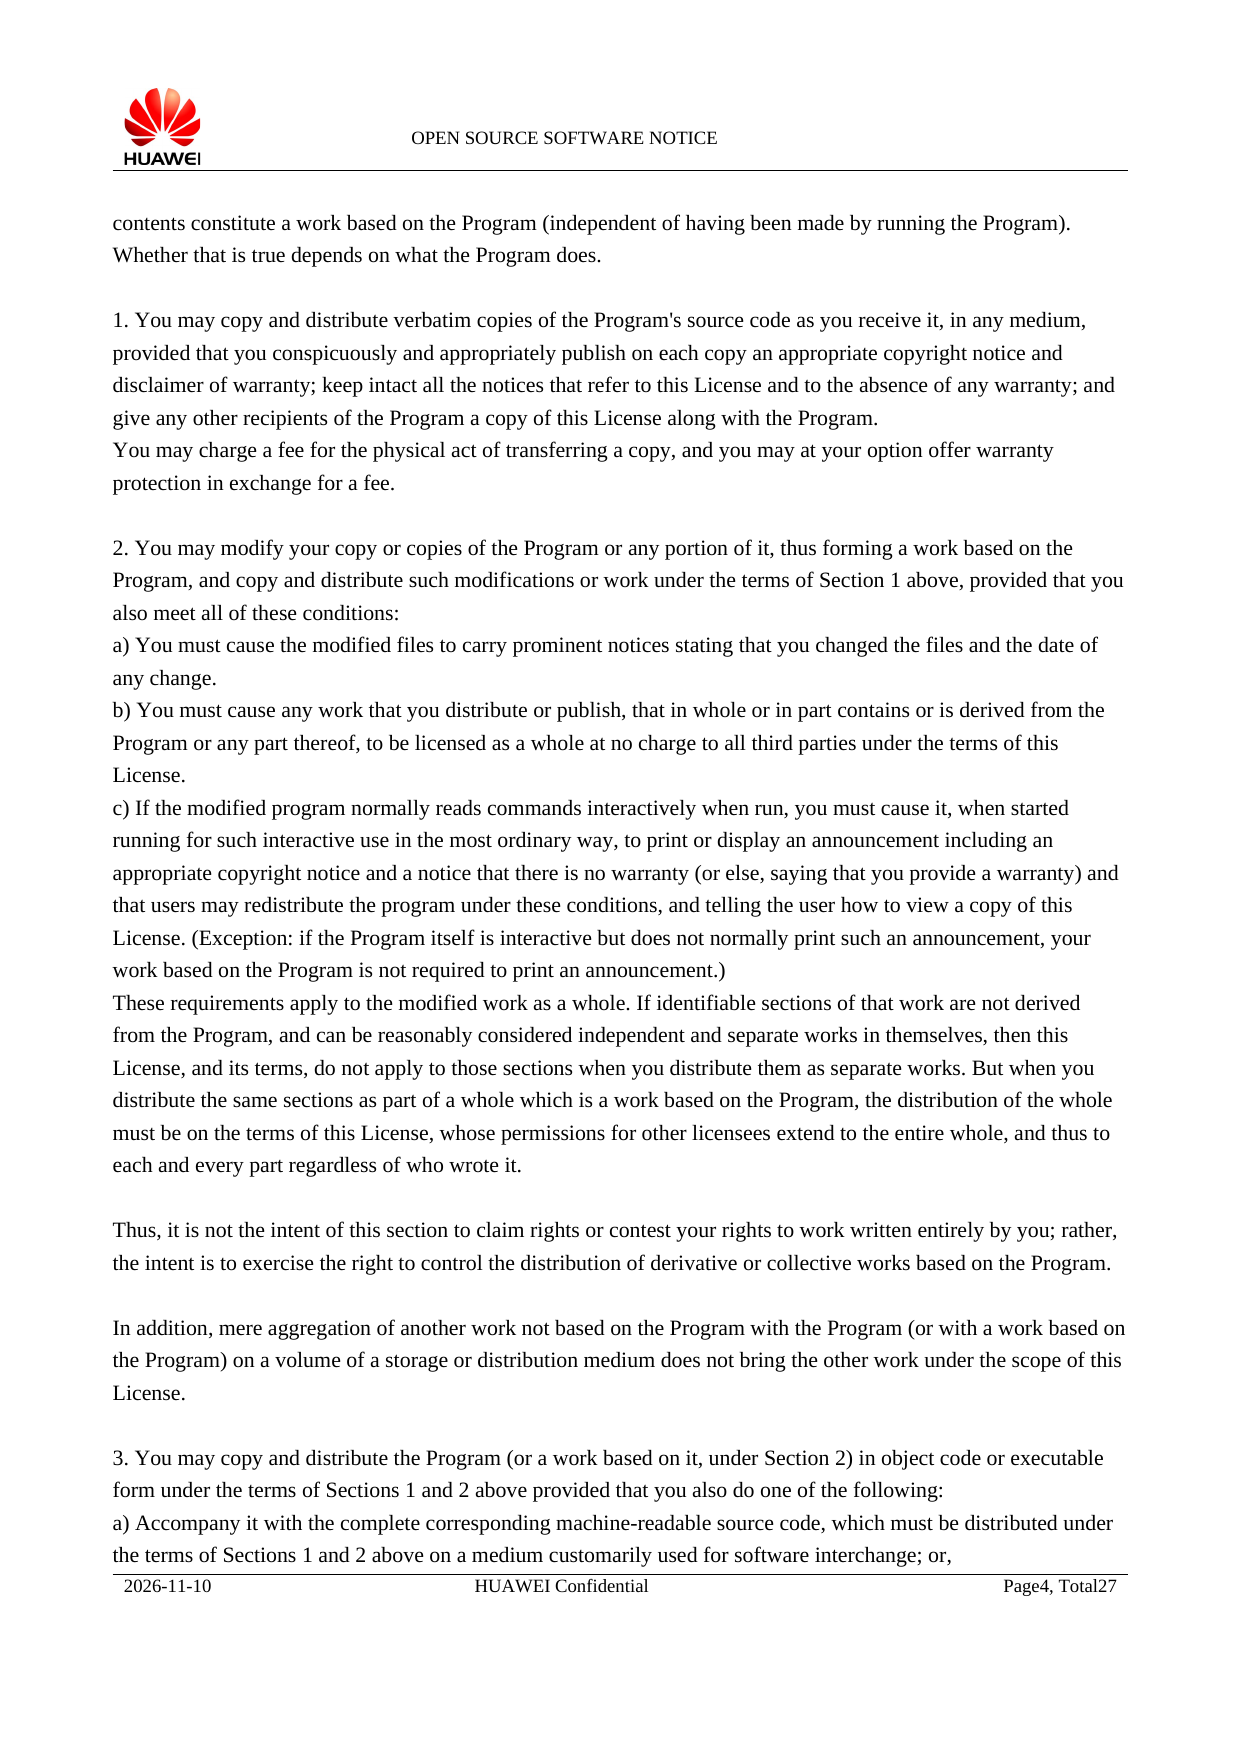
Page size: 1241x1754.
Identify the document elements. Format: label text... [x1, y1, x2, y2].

picture [124, 88, 201, 165]
